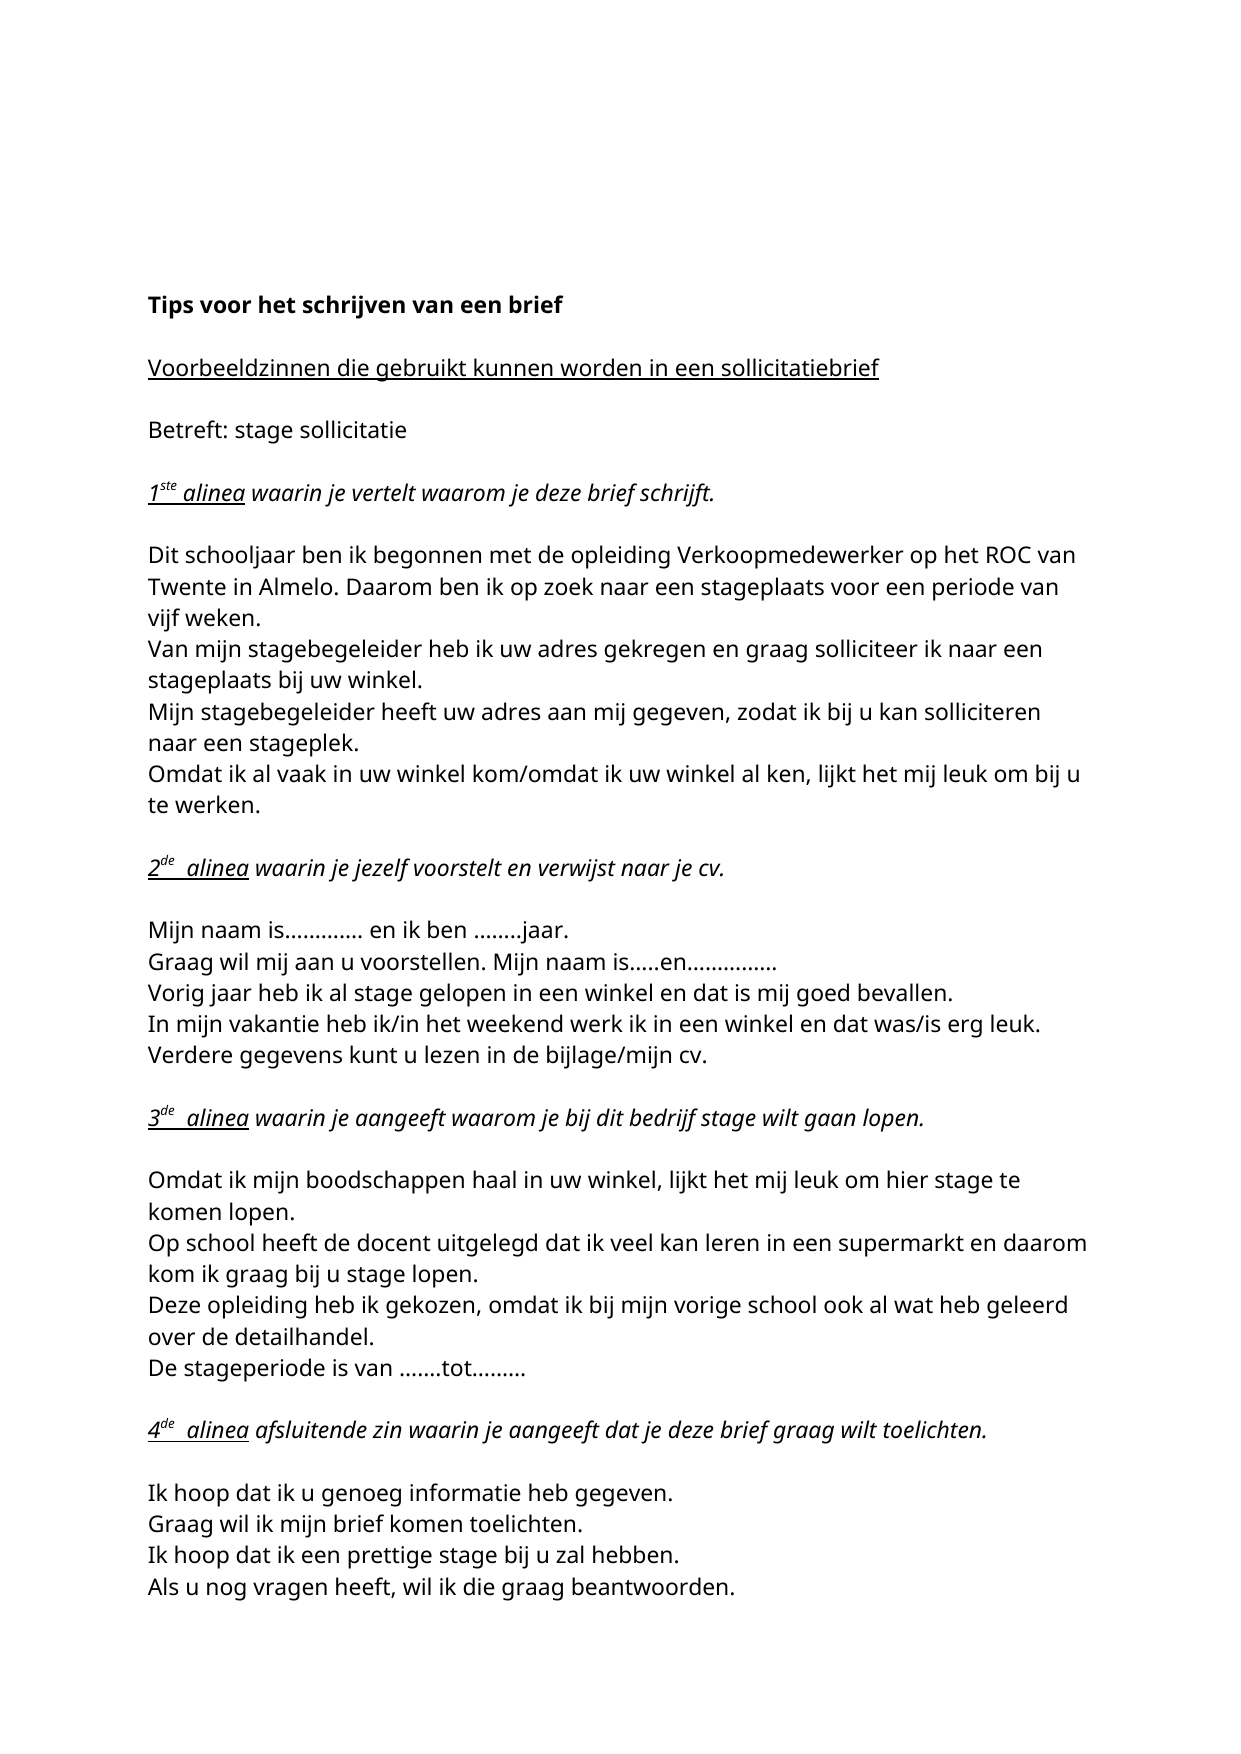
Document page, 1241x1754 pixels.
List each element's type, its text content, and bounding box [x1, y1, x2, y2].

text Op school heeft de docent uitgelegd dat ik veel kan leren in een supermarkt en daarom kom ik graag bij u stage lopen. [148, 1227, 1093, 1289]
text Mijn naam is…………. en ik ben ……..jaar. [148, 914, 1093, 945]
text Mijn stagebegeleider heeft uw adres aan mij gegeven, zodat ik bij u kan solliciteren naar een stageplek. [148, 695, 1093, 758]
text 4de alinea afsluitende zin waarin je aangeeft dat je deze brief graag wilt toelichten. [148, 1414, 1093, 1445]
text Vorig jaar heb ik al stage gelopen in een winkel en dat is mij goed bevallen. [148, 977, 1093, 1008]
text In mijn vakantie heb ik/in het weekend werk ik in een winkel en dat was/is erg leuk. [148, 1008, 1093, 1039]
text Deze opleiding heb ik gekozen, omdat ik bij mijn vorige school ook al wat heb geleerd over de detailhandel. [148, 1289, 1093, 1352]
text Omdat ik al vaak in uw winkel kom/omdat ik uw winkel al ken, lijkt het mij leuk om bij u te werken. [148, 758, 1093, 820]
text Ik hoop dat ik u genoeg informatie heb gegeven. [148, 1477, 1093, 1508]
text Betreft: stage sollicitatie [148, 414, 1093, 445]
text De stageperiode is van …….tot……… [148, 1352, 1093, 1383]
text Dit schooljaar ben ik begonnen met de opleiding Verkoopmedewerker op het ROC van Twente in Almelo. Daarom ben ik op zoek naar een stageplaats voor een periode van vijf weken. [148, 539, 1093, 633]
text Als u nog vragen heeft, wil ik die graag beantwoorden. [148, 1570, 1093, 1602]
text Van mijn stagebegeleider heb ik uw adres gekregen en graag solliciteer ik naar een stageplaats bij uw winkel. [148, 633, 1093, 695]
text Graag wil mij aan u voorstellen. Mijn naam is…..en…………… [148, 945, 1093, 977]
text 3de alinea waarin je aangeeft waarom je bij dit bedrijf stage wilt gaan lopen. [148, 1102, 1093, 1133]
text Tips voor het schrijven van een brief [148, 289, 1093, 320]
text 1ste alinea waarin je vertelt waarom je deze brief schrijft. [148, 477, 1093, 508]
text Ik hoop dat ik een prettige stage bij u zal hebben. [148, 1539, 1093, 1570]
text Verdere gegevens kunt u lezen in de bijlage/mijn cv. [148, 1039, 1093, 1070]
text Graag wil ik mijn brief komen toelichten. [148, 1508, 1093, 1539]
text Voorbeeldzinnen die gebruikt kunnen worden in een sollicitatiebrief [148, 352, 1093, 383]
text Omdat ik mijn boodschappen haal in uw winkel, lijkt het mij leuk om hier stage te komen lopen. [148, 1164, 1093, 1227]
text 2de alinea waarin je jezelf voorstelt en verwijst naar je cv. [148, 852, 1093, 883]
